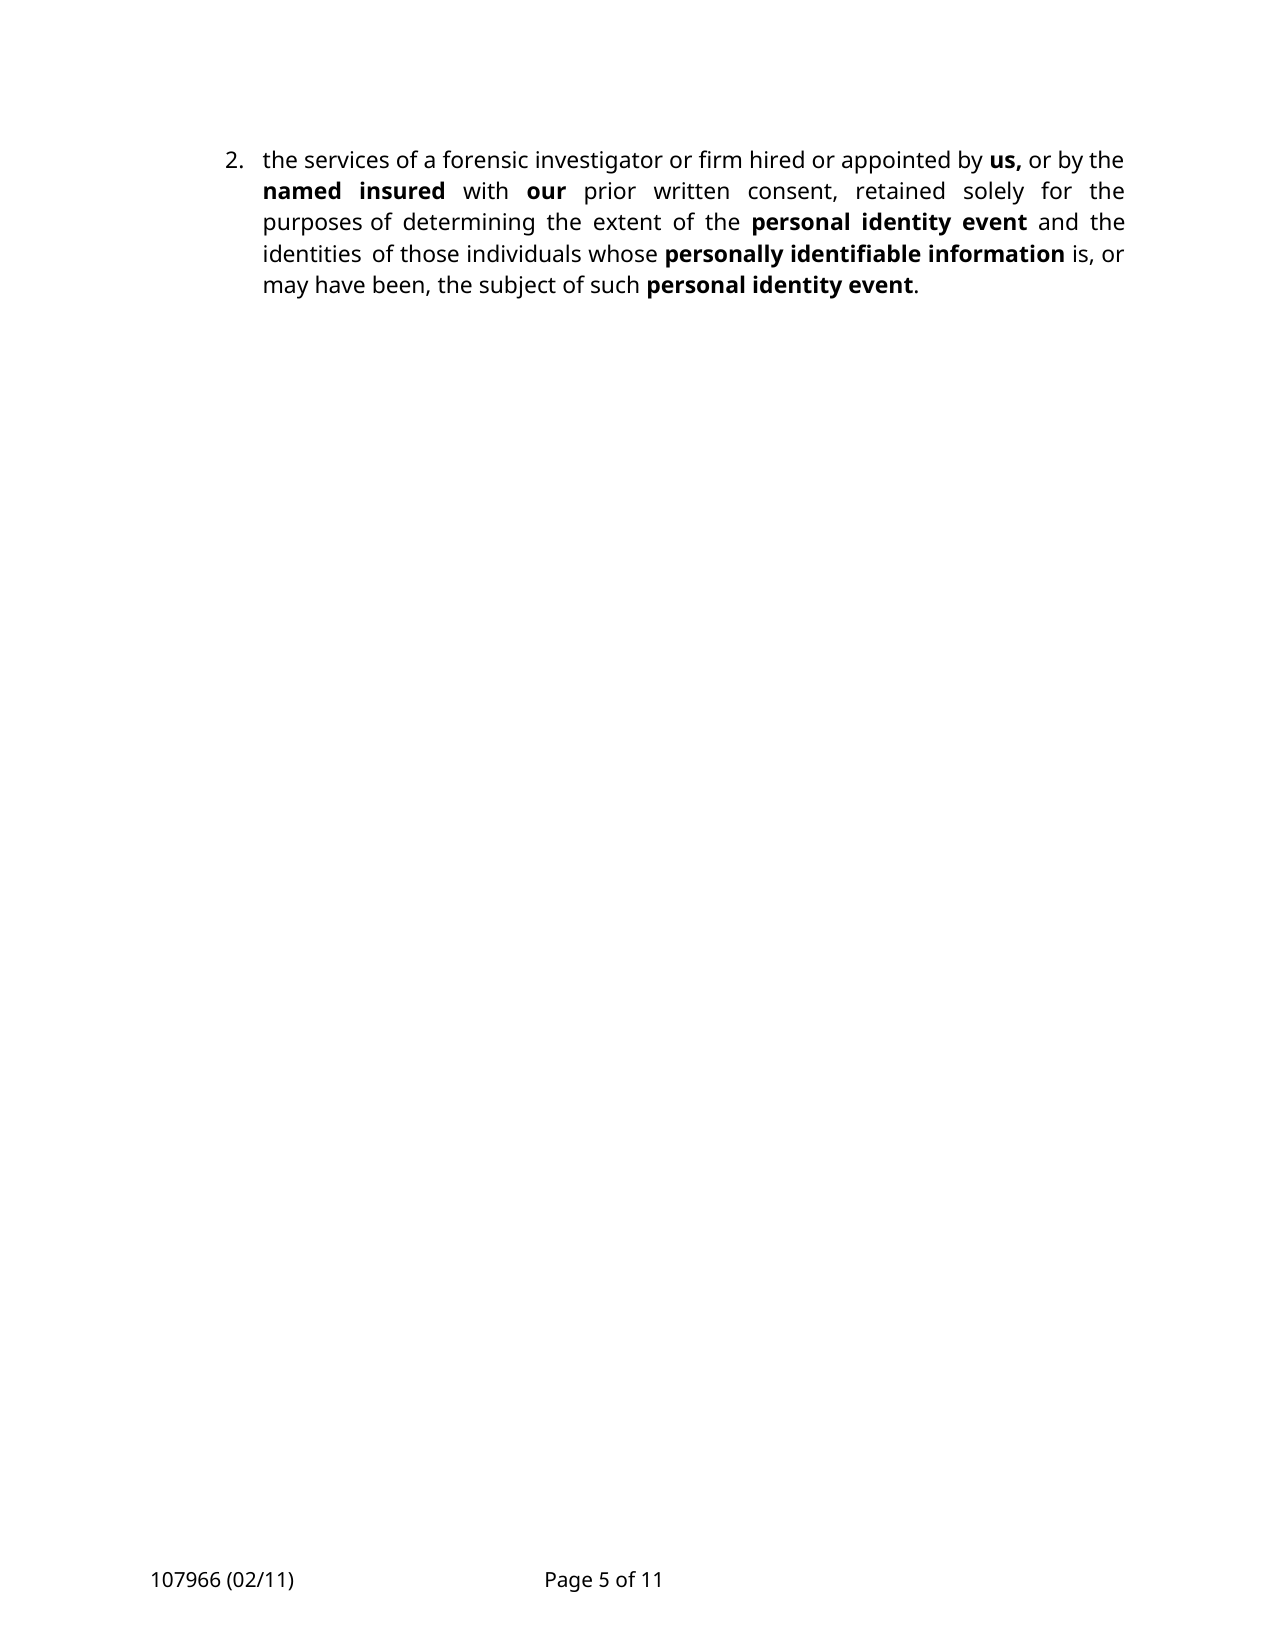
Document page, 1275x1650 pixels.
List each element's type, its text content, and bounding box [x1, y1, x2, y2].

list the services of a forensic investigator or firm hired or appointed by us, or by the named insured with our prior written consent, retained solely for the purposes of determining the extent of the personal identity event and the identities of those individuals whose personally identifiable information is, or may have been, the subject of such personal identity event. [225, 144, 1125, 300]
